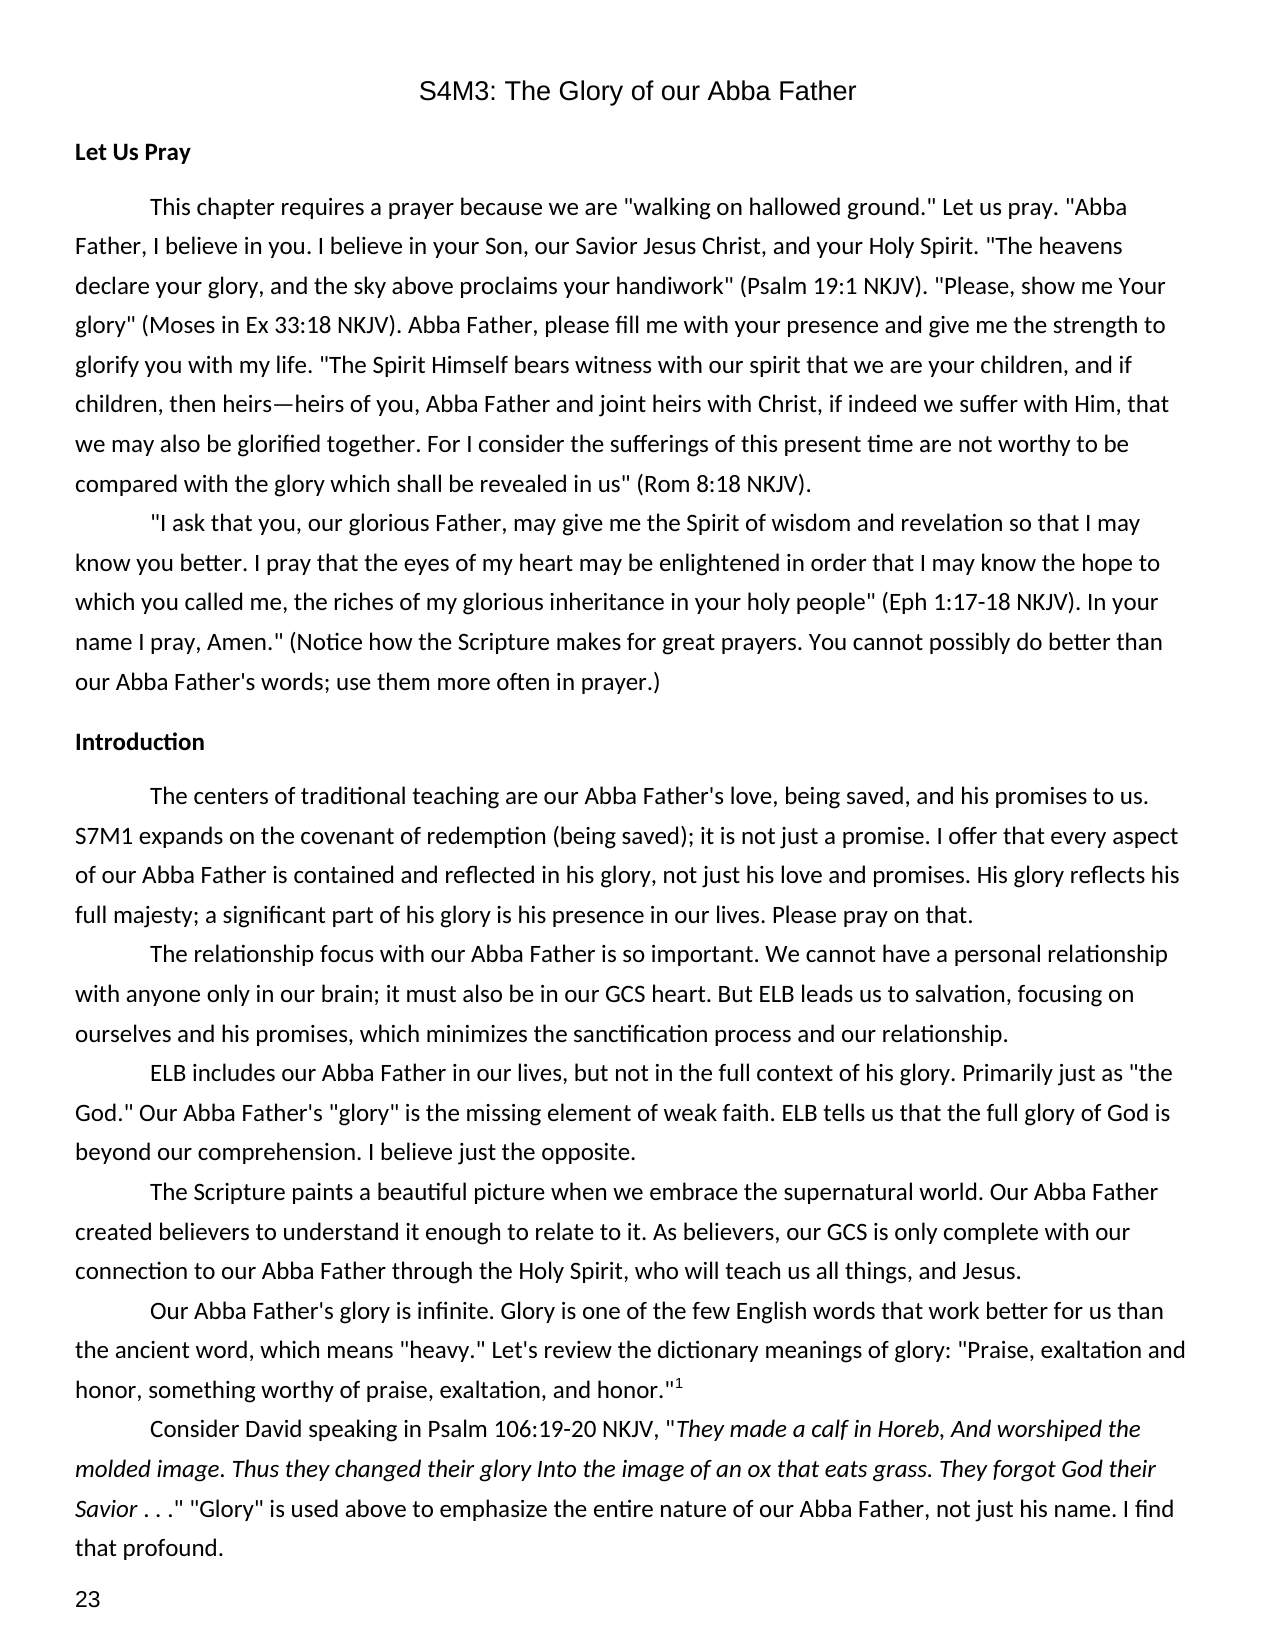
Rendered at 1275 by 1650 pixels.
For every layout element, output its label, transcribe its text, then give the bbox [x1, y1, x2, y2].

subtitle Introduction [75, 726, 1200, 757]
text The relationship focus with our Abba Father is so important. We cannot have a personal relationship with anyone only in our brain; it must also be in our GCS heart. But ELB leads us to salvation, focusing on ourselves and his promises, which minimizes the sanctification process and our relationship. [75, 938, 1200, 1048]
text The Scripture paints a beautiful picture when we embrace the supernatural world. Our Abba Father created believers to understand it enough to relate to it. As believers, our GCS is only complete with our connection to our Abba Father through the Holy Spirit, who will teach us all things, and Jesus. [75, 1176, 1200, 1286]
text This chapter requires a prayer because we are "walking on hallowed ground." Let us pray. "Abba Father, I believe in you. I believe in your Son, our Savior Jesus Christ, and your Holy Spirit. "The heavens declare your glory, and the sky above proclaims your handiwork" (Psalm 19:1 NKJV). "Please, show me Your glory" (Moses in Ex 33:18 NKJV). Abba Father, please fill me with your presence and give me the strength to glorify you with my life. "The Spirit Himself bears witness with our spirit that we are your children, and if children, then heirs—heirs of you, Abba Father and joint heirs with Christ, if indeed we suffer with Him, that we may also be glorified together. For I consider the sufferings of this present time are not worthy to be compared with the glory which shall be revealed in us" (Rom 8:18 NKJV). [75, 191, 1200, 498]
text The centers of traditional teaching are our Abba Father's love, being saved, and his promises to us. S7M1 expands on the covenant of redemption (being saved); it is not just a promise. I offer that every aspect of our Abba Father is contained and reflected in his glory, not just his love and promises. His glory reflects his full majesty; a significant part of his glory is his presence in our lives. Please pray on that. [75, 780, 1200, 929]
text ELB includes our Abba Father in our lives, but not in the full context of his glory. Primarily just as "the God." Our Abba Father's "glory" is the missing element of weak faith. ELB tells us that the full glory of God is beyond our comprehension. I believe just the opposite. [75, 1057, 1200, 1167]
subtitle Let Us Pray [75, 136, 1200, 167]
text "I ask that you, our glorious Father, may give me the Spirit of wisdom and revelation so that I may know you better. I pray that the eyes of my heart may be enlightened in order that I may know the hope to which you called me, the riches of my glorious inheritance in your holy people" (Eph 1:17-18 NKJV). In your name I pray, Amen." (Notice how the Scripture makes for great prayers. You cannot possibly do better than our Abba Father's words; use them more often in prayer.) [75, 507, 1200, 696]
text Consider David speaking in Psalm 106:19-20 NKJV, "They made a calf in Horeb, And worshiped the molded image. Thus they changed their glory Into the image of an ox that eats grass. They forgot God their Savior . . ." "Glory" is used above to emphasize the entire nature of our Abba Father, not just his name. I find that profound. [75, 1413, 1200, 1563]
subtitle S4M3: The Glory of our Abba Father [75, 75, 1200, 106]
text Our Abba Father's glory is infinite. Glory is one of the few English words that work better for us than the ancient word, which means "heavy." Let's review the dictionary meanings of glory: "Praise, exaltation and honor, something worthy of praise, exaltation, and honor." [75, 1295, 1200, 1404]
